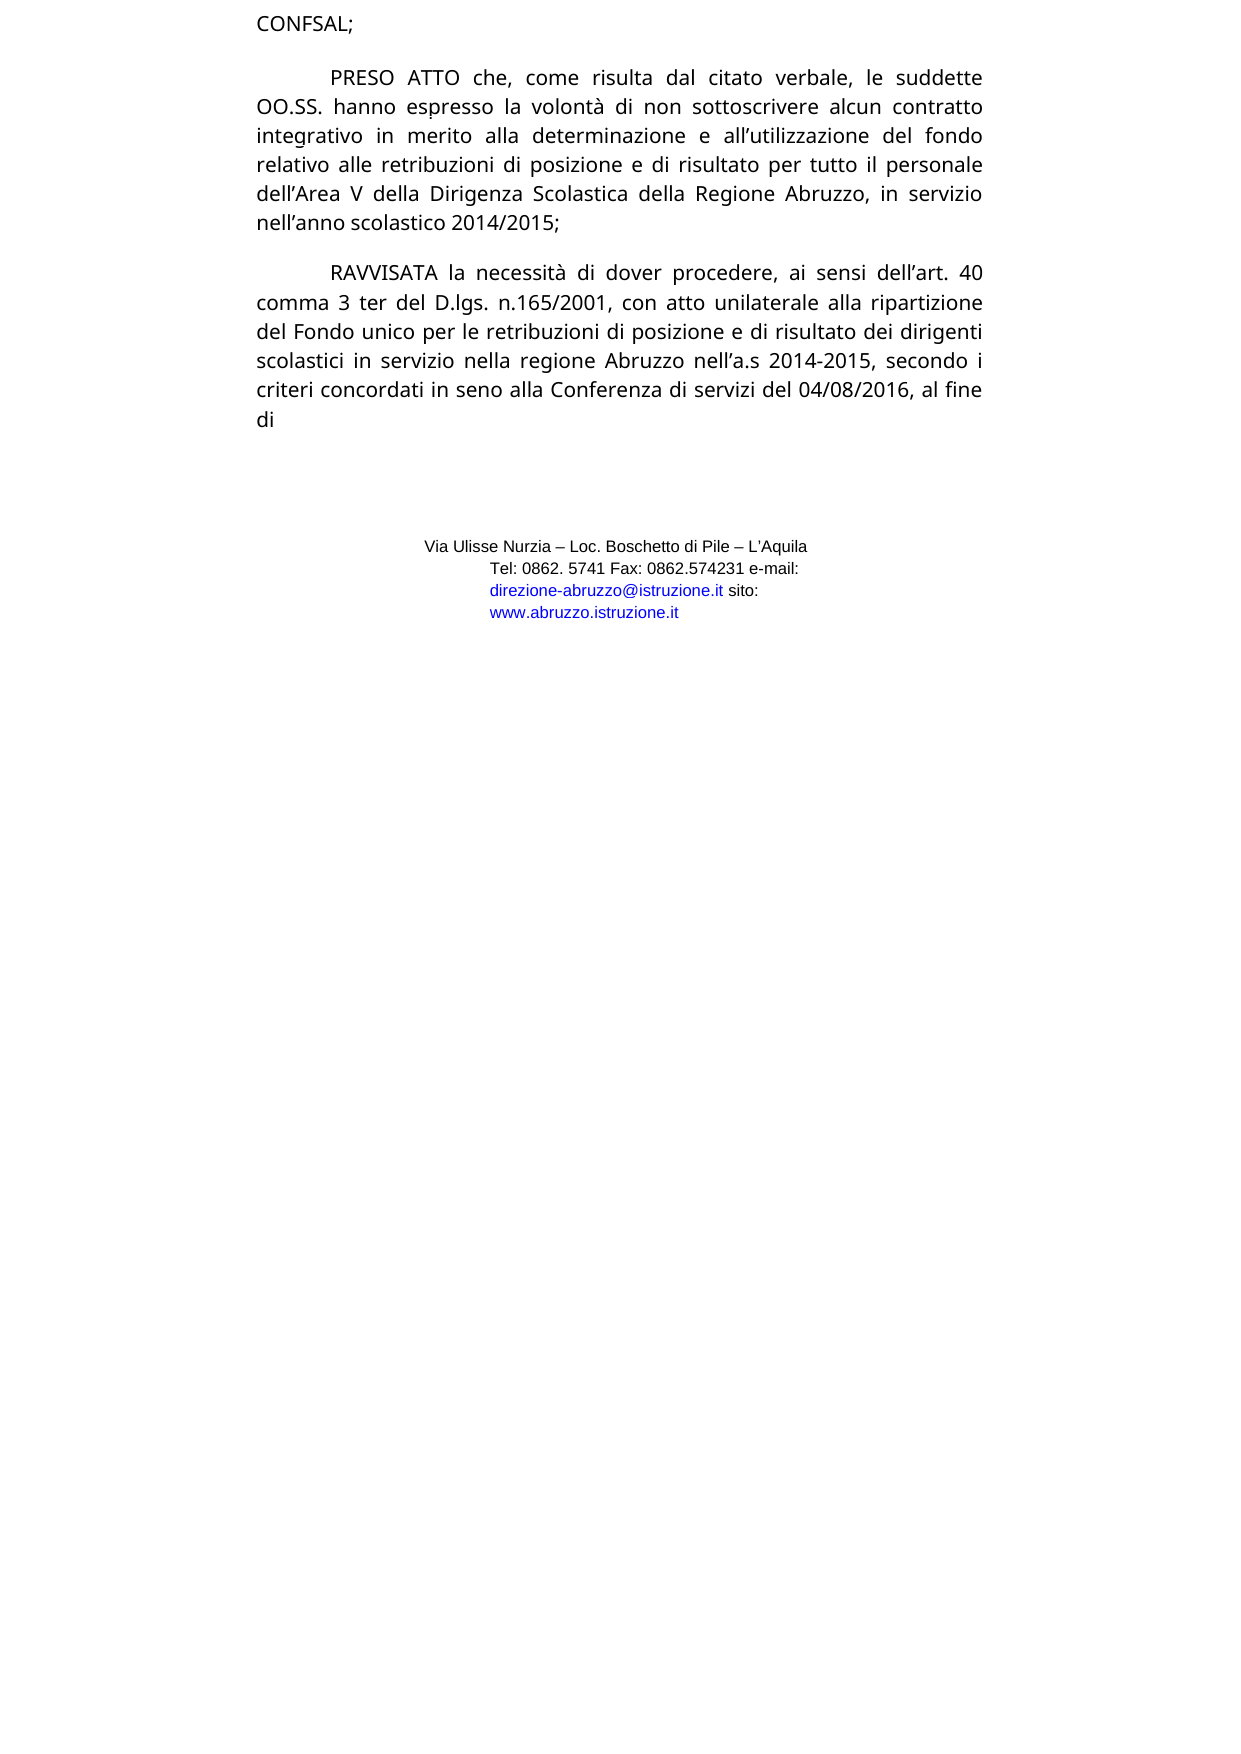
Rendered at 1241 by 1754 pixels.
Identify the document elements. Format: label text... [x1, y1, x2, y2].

text CONFSAL; [256, 9, 984, 37]
text PRESO ATTO che, come risulta dal citato verbale, le suddette OO.SS. hanno espresso la volontà di non sottoscrivere alcun contratto integrativo in merito alla determinazione e all’utilizzazione del fondo relativo alle retribuzioni di posizione e di risultato per tutto il personale dell’Area V della Dirigenza Scolastica della Regione Abruzzo, in servizio nell’anno scolastico 2014/2015; [256, 63, 984, 236]
text RAVVISATA la necessità di dover procedere, ai sensi dell’art. 40 comma 3 ter del D.lgs. n.165/2001, con atto unilaterale alla ripartizione del Fondo unico per le retribuzioni di posizione e di risultato dei dirigenti scolastici in servizio nella regione Abruzzo nell’a.s 2014-2015, secondo i criteri concordati in seno alla Conferenza di servizi del 04/08/2016, al fine di [256, 258, 984, 433]
text Via Ulisse Nurzia – Loc. Boschetto di Pile – L’Aquila Tel: 0862. 5741 Fax: 0862.574231 e-mail: direzione-abruzzo@istruzione.it sito: www.abruzzo.istruzione.it [424, 537, 817, 622]
